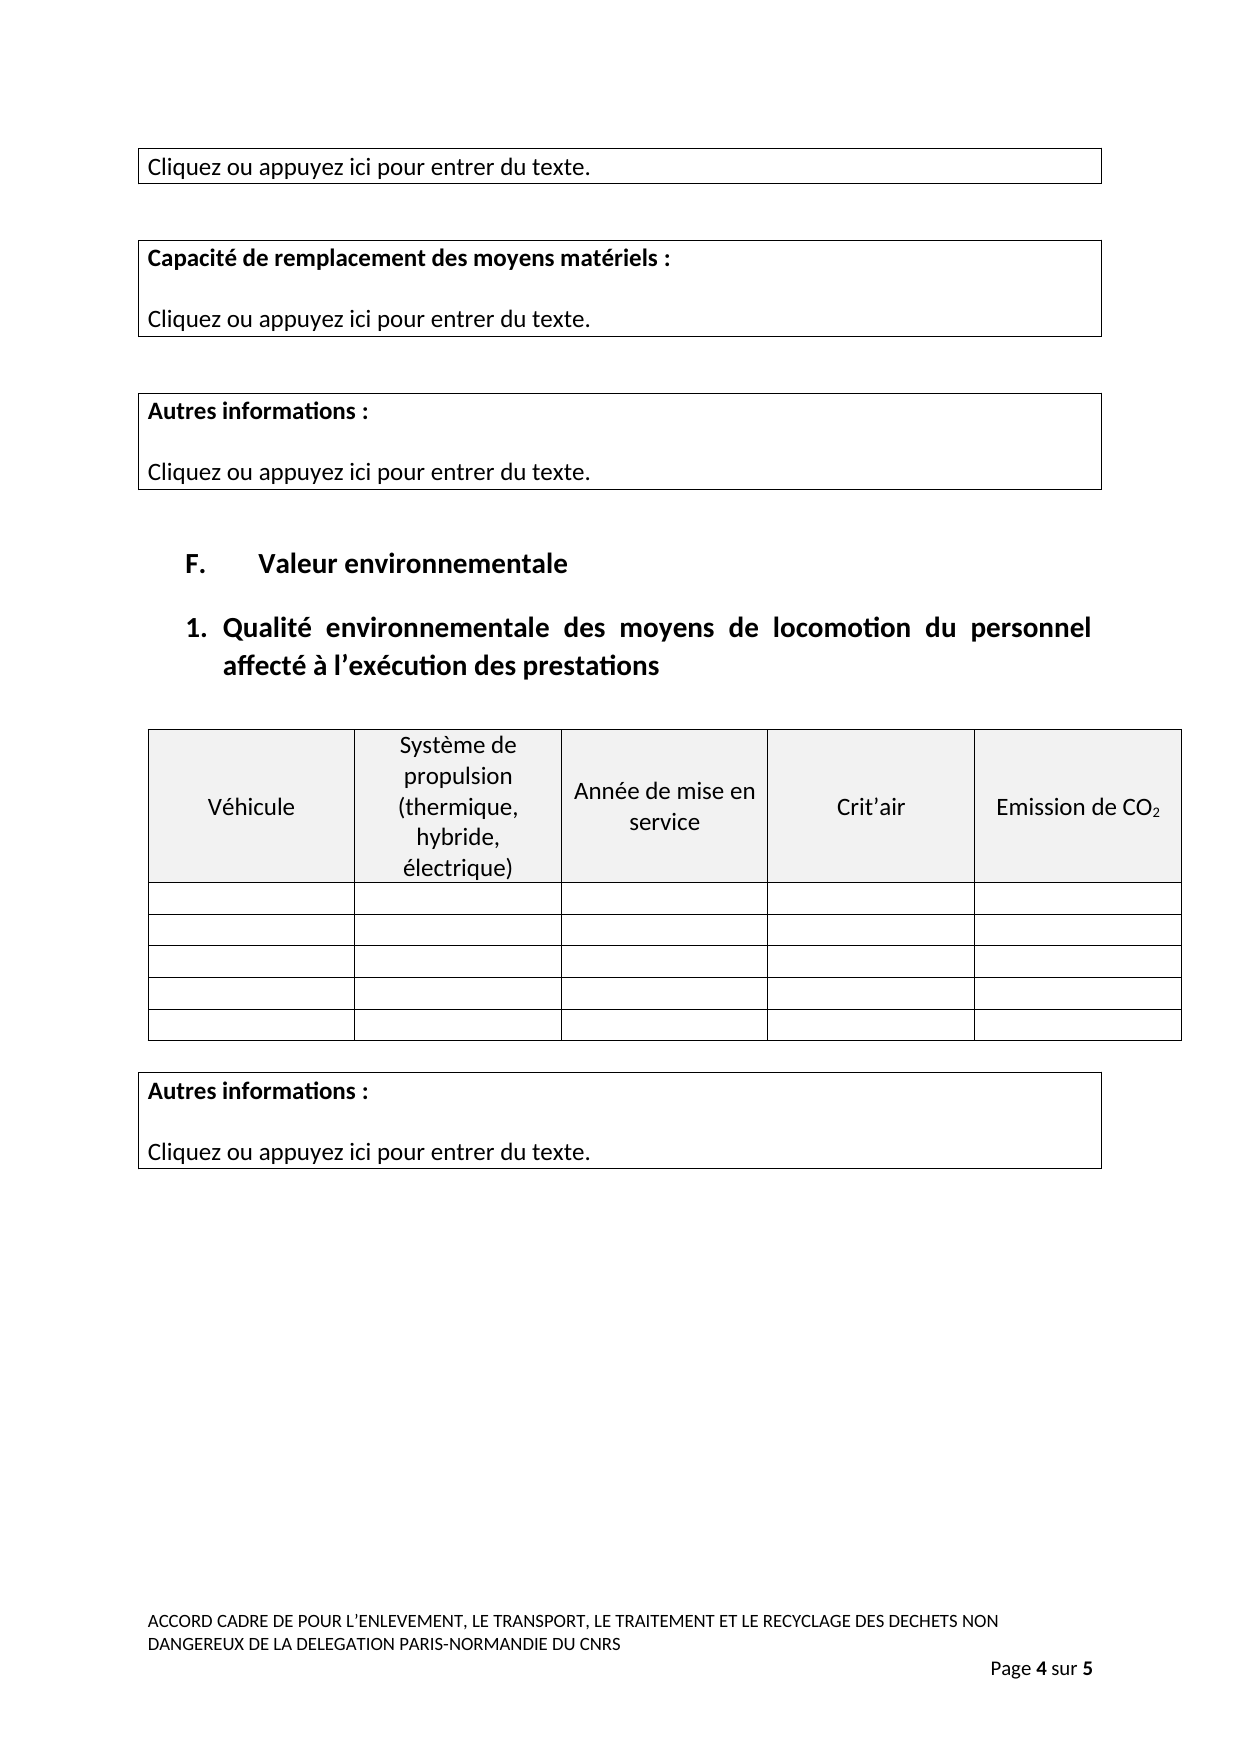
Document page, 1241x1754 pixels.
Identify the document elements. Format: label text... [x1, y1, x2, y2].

table_cell [768, 978, 974, 1008]
table_cell [149, 946, 354, 977]
table_cell [768, 946, 974, 977]
table_header Véhicule [149, 730, 354, 882]
table_cell [355, 1010, 561, 1040]
table_cell [149, 1010, 354, 1040]
table_header Système de propulsion (thermique, hybride, électrique) [355, 730, 561, 882]
table_cell [975, 915, 1181, 945]
table_cell [562, 915, 767, 945]
subtitle Valeur environnementale [185, 545, 1093, 581]
table_cell [975, 978, 1181, 1008]
subtitle Qualité environnementale des moyens de locomotion du personnel affecté à l’exécution des prestations [185, 609, 1093, 683]
table_cell [149, 978, 354, 1008]
table_cell [768, 883, 974, 914]
text Autres informations : [139, 1073, 1101, 1105]
table_cell [975, 883, 1181, 914]
table_cell [975, 1010, 1181, 1040]
table_cell [975, 946, 1181, 977]
text Capacité de remplacement des moyens matériels : [139, 241, 1101, 273]
table_header Crit’air [768, 730, 974, 882]
table_cell [562, 883, 767, 914]
table_cell [562, 1010, 767, 1040]
table_cell [149, 883, 354, 914]
table_cell [768, 1010, 974, 1040]
table_cell [562, 978, 767, 1008]
table_cell [768, 915, 974, 945]
table_cell [355, 883, 561, 914]
table_cell [355, 978, 561, 1008]
table_header Année de mise en service [562, 730, 767, 882]
table_cell [149, 915, 354, 945]
table_cell [355, 915, 561, 945]
table_cell [355, 946, 561, 977]
table_cell [562, 946, 767, 977]
table_header Emission de CO2 [975, 730, 1181, 882]
text Autres informations : [139, 394, 1101, 426]
